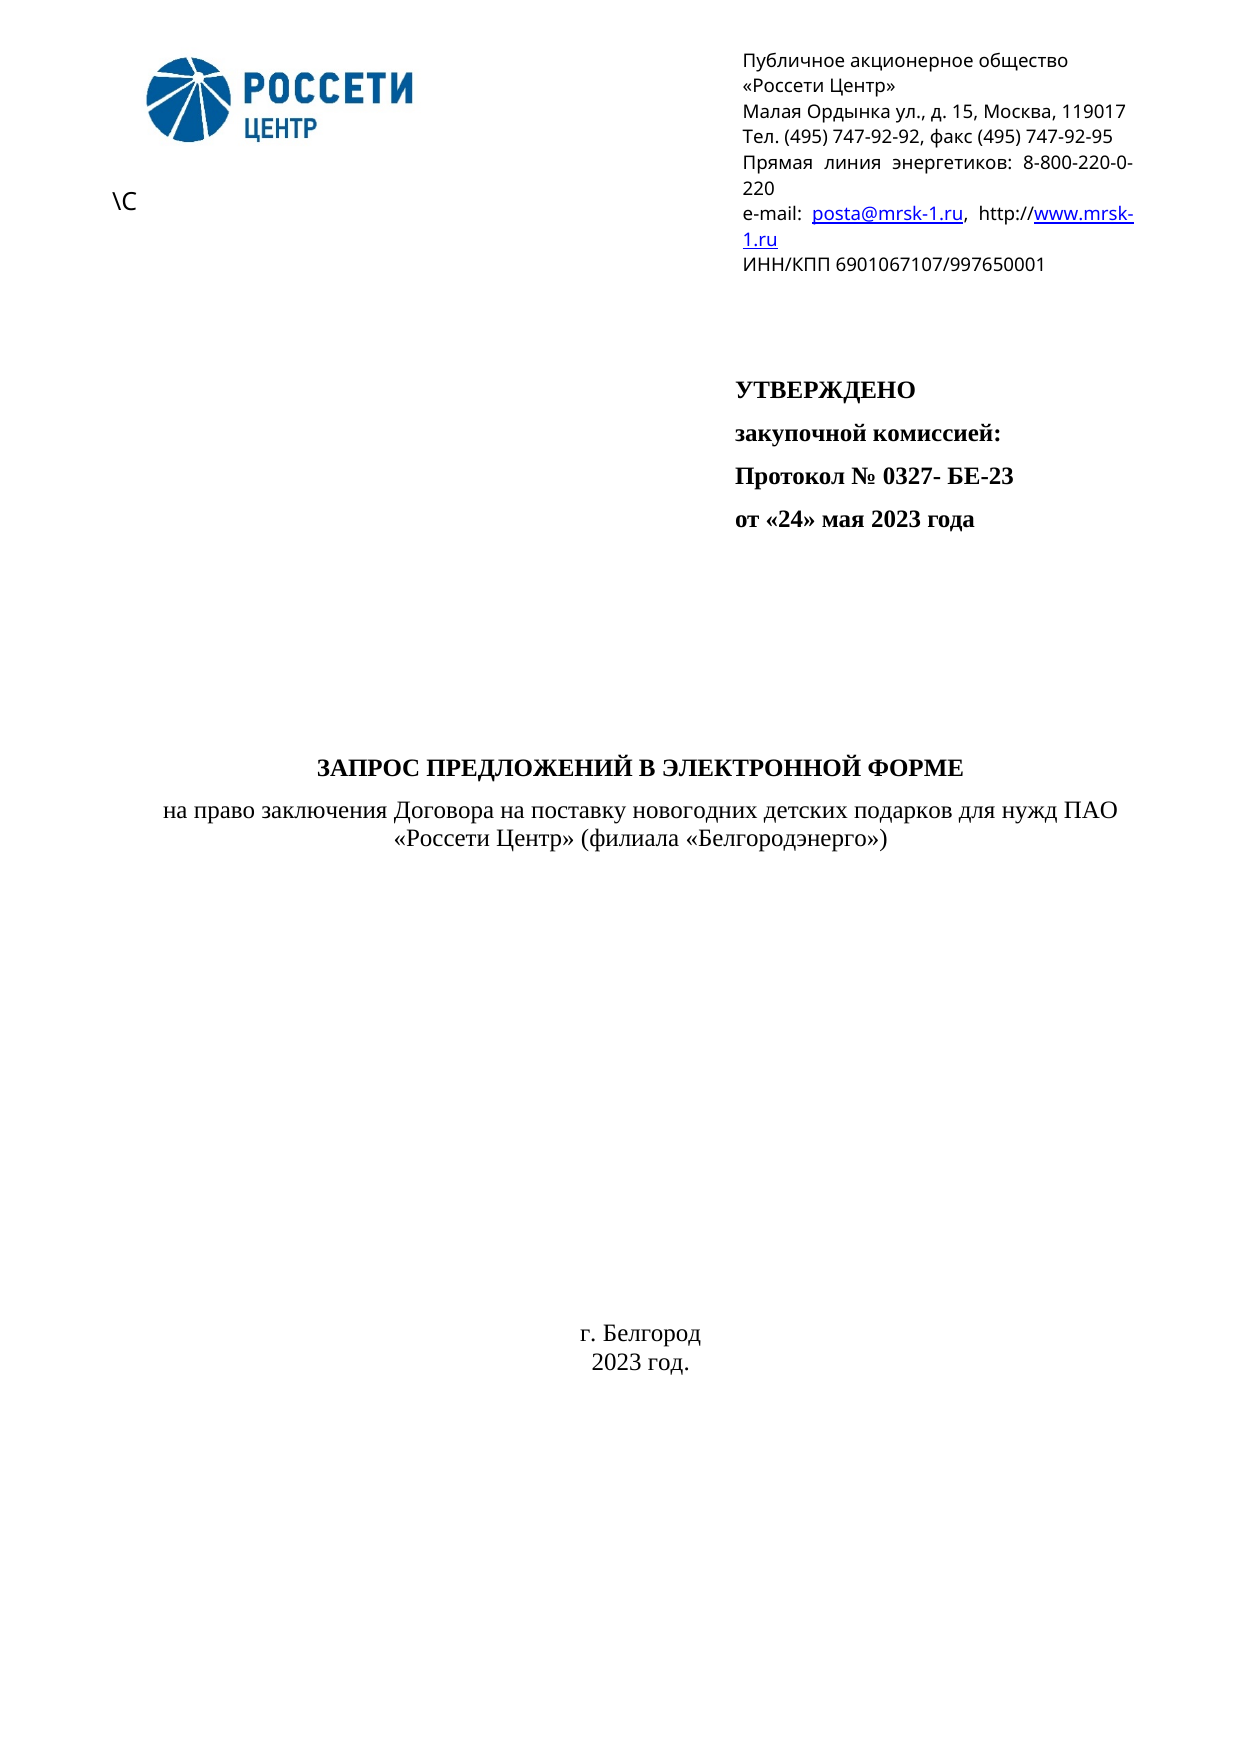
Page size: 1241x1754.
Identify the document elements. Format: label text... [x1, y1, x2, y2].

text закупочной комиссией: [735, 418, 1151, 447]
table_header Публичное акционерное общество «Россети Центр» Малая Ордынка ул., д. 15, Москва, 119017 Тел. (495) 747-92-92, факс (495) 747-92-95 Прямая линия энергетиков: 8-800-220-0-220 e-mail: posta@mrsk-1.ru, http://www.mrsk-1.ru ИНН/КПП 6901067107/997650001 [731, 47, 1145, 283]
text г. Белгород 2023 год. [129, 1318, 1151, 1376]
text ЗАПРОС ПРЕДЛОЖЕНИЙ В ЭЛЕКТРОННОЙ ФОРМЕ [129, 753, 1151, 782]
text Протокол № 0327- БЕ-23 [735, 461, 1151, 490]
text от «24» мая 2023 года [735, 504, 1151, 533]
text на право заключения Договора на поставку новогодних детских подарков для нужд ПАО «Россети Центр» (филиала «Белгородэнерго») [129, 795, 1151, 852]
table_header \С [141, 47, 731, 283]
text УТВЕРЖДЕНО [735, 375, 1151, 403]
